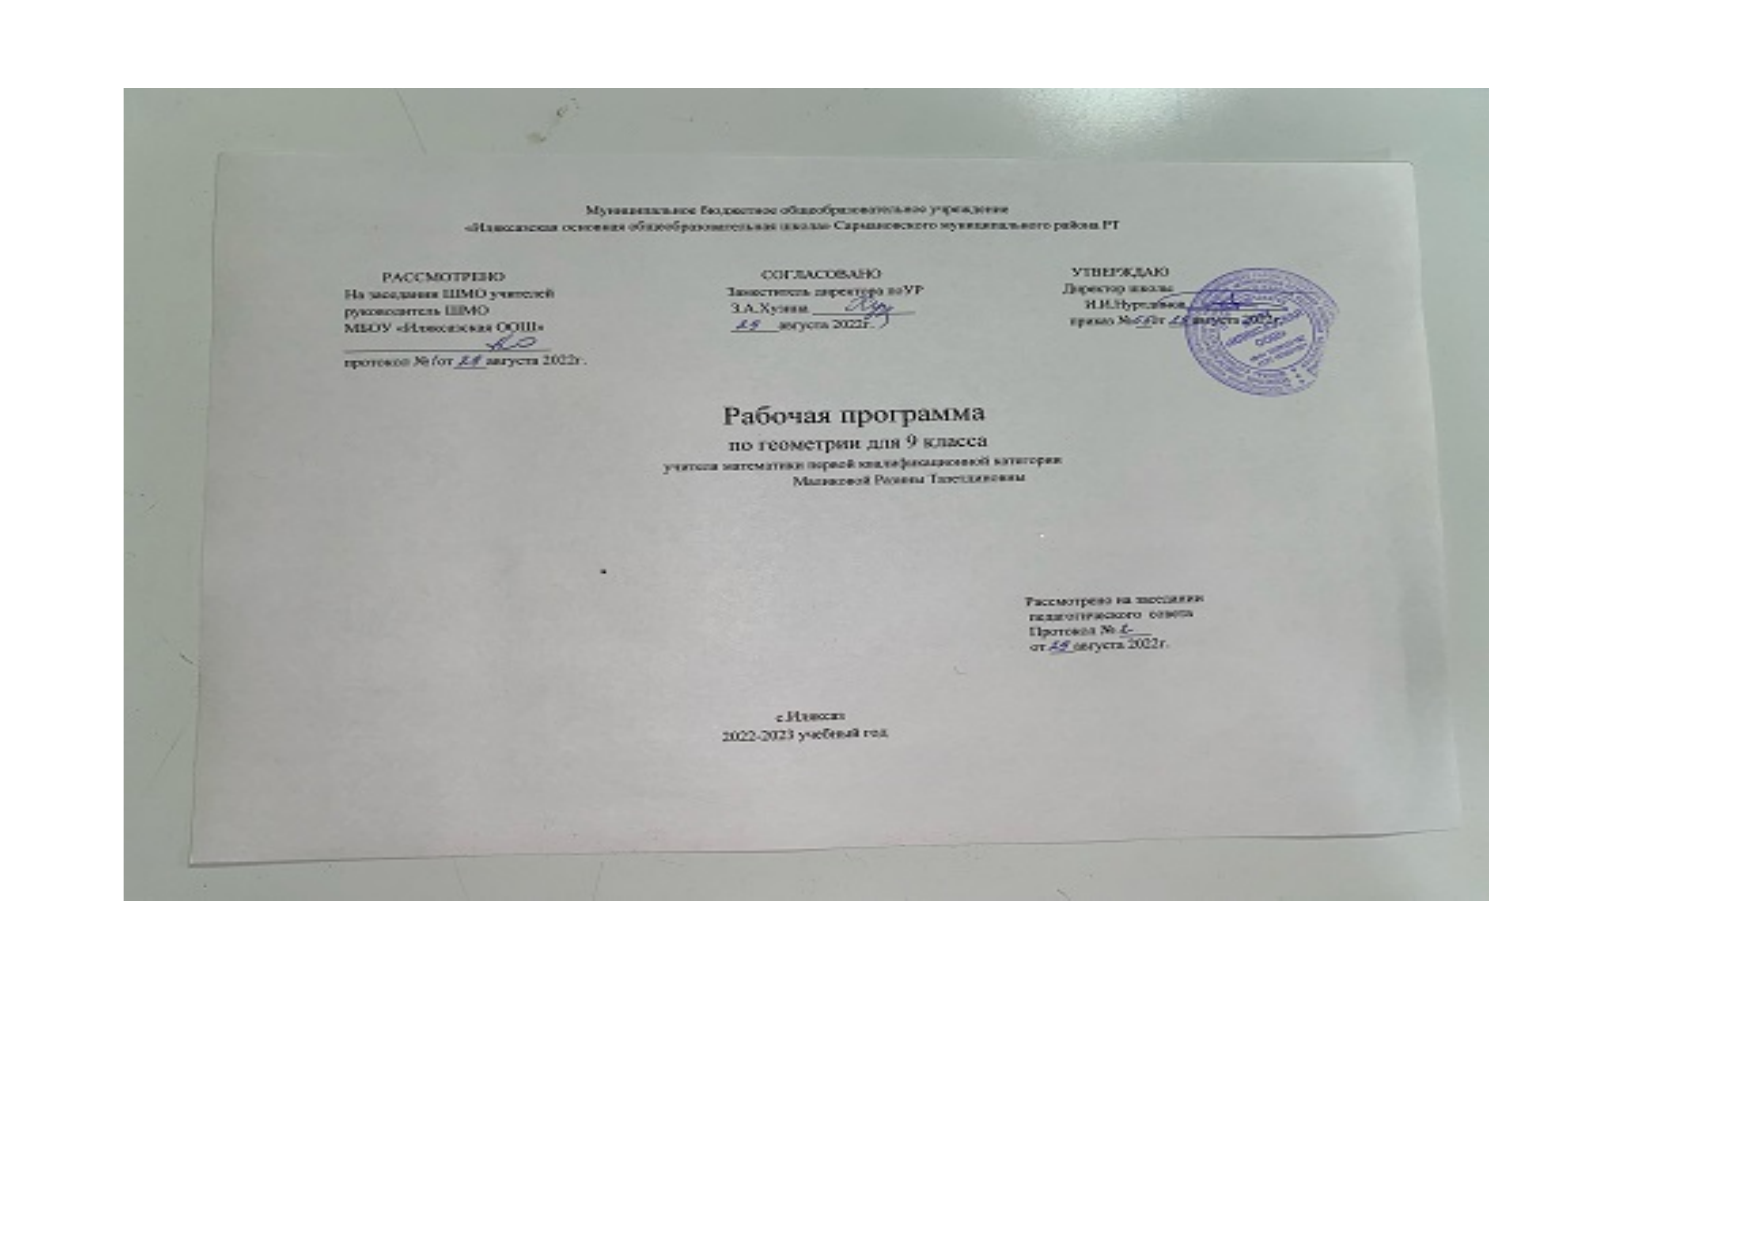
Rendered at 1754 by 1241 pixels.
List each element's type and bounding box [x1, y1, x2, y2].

picture [123, 88, 1489, 901]
